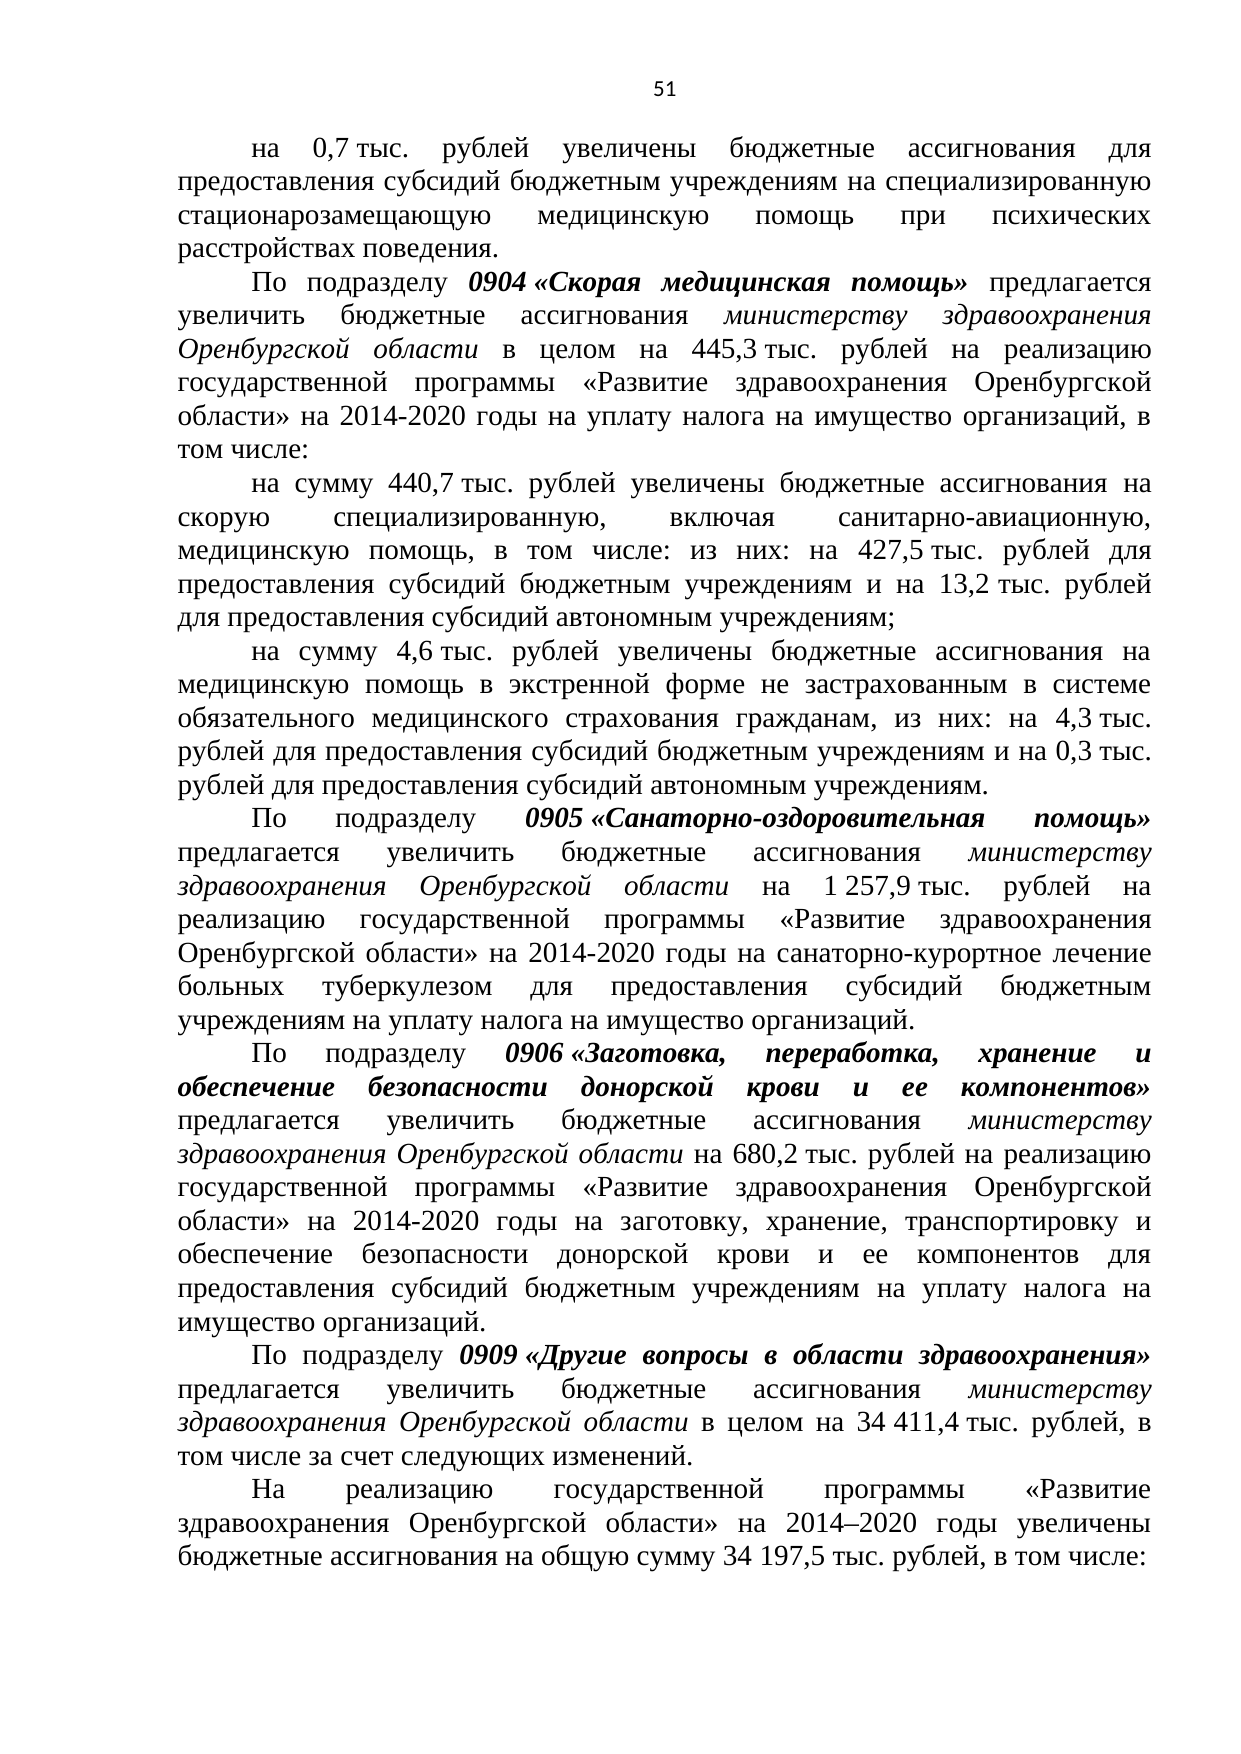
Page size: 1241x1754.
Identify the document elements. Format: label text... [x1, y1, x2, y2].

text на сумму 440,7 тыс. рублей увеличены бюджетные ассигнования на скорую специализированную, включая санитарно-авиационную, медицинскую помощь, в том числе: из них: на 427,5 тыс. рублей для предоставления субсидий бюджетным учреждениям и на 13,2 тыс. рублей для предоставления субсидий автономным учреждениям; [177, 465, 1152, 633]
text По подразделу 0906 «Заготовка, переработка, хранение и обеспечение безопасности донорской крови и ее компонентов» предлагается увеличить бюджетные ассигнования министерству здравоохранения Оренбургской области на 680,2 тыс. рублей на реализацию государственной программы «Развитие здравоохранения Оренбургской области» на 2014-2020 годы на заготовку, хранение, транспортировку и обеспечение безопасности донорской крови и ее компонентов для предоставления субсидий бюджетным учреждениям на уплату налога на имущество организаций. [177, 1035, 1152, 1337]
text По подразделу 0909 «Другие вопросы в области здравоохранения» предлагается увеличить бюджетные ассигнования министерству здравоохранения Оренбургской области в целом на 34 411,4 тыс. рублей, в том числе за счет следующих изменений. [177, 1337, 1152, 1471]
text По подразделу 0904 «Скорая медицинская помощь» предлагается увеличить бюджетные ассигнования министерству здравоохранения Оренбургской области в целом на 445,3 тыс. рублей на реализацию государственной программы «Развитие здравоохранения Оренбургской области» на 2014-2020 годы на уплату налога на имущество организаций, в том числе: [177, 264, 1152, 465]
text На реализацию государственной программы «Развитие здравоохранения Оренбургской области» на 2014–2020 годы увеличены бюджетные ассигнования на общую сумму 34 197,5 тыс. рублей, в том числе: [177, 1471, 1152, 1572]
text По подразделу 0905 «Санаторно-оздоровительная помощь» предлагается увеличить бюджетные ассигнования министерству здравоохранения Оренбургской области на 1 257,9 тыс. рублей на реализацию государственной программы «Развитие здравоохранения Оренбургской области» на 2014-2020 годы на санаторно-курортное лечение больных туберкулезом для предоставления субсидий бюджетным учреждениям на уплату налога на имущество организаций. [177, 801, 1152, 1035]
text на сумму 4,6 тыс. рублей увеличены бюджетные ассигнования на медицинскую помощь в экстренной форме не застрахованным в системе обязательного медицинского страхования гражданам, из них: на 4,3 тыс. рублей для предоставления субсидий бюджетным учреждениям и на 0,3 тыс. рублей для предоставления субсидий автономным учреждениям. [177, 633, 1152, 801]
text на 0,7 тыс. рублей увеличены бюджетные ассигнования для предоставления субсидий бюджетным учреждениям на специализированную стационарозамещающую медицинскую помощь при психических расстройствах поведения. [177, 130, 1152, 264]
